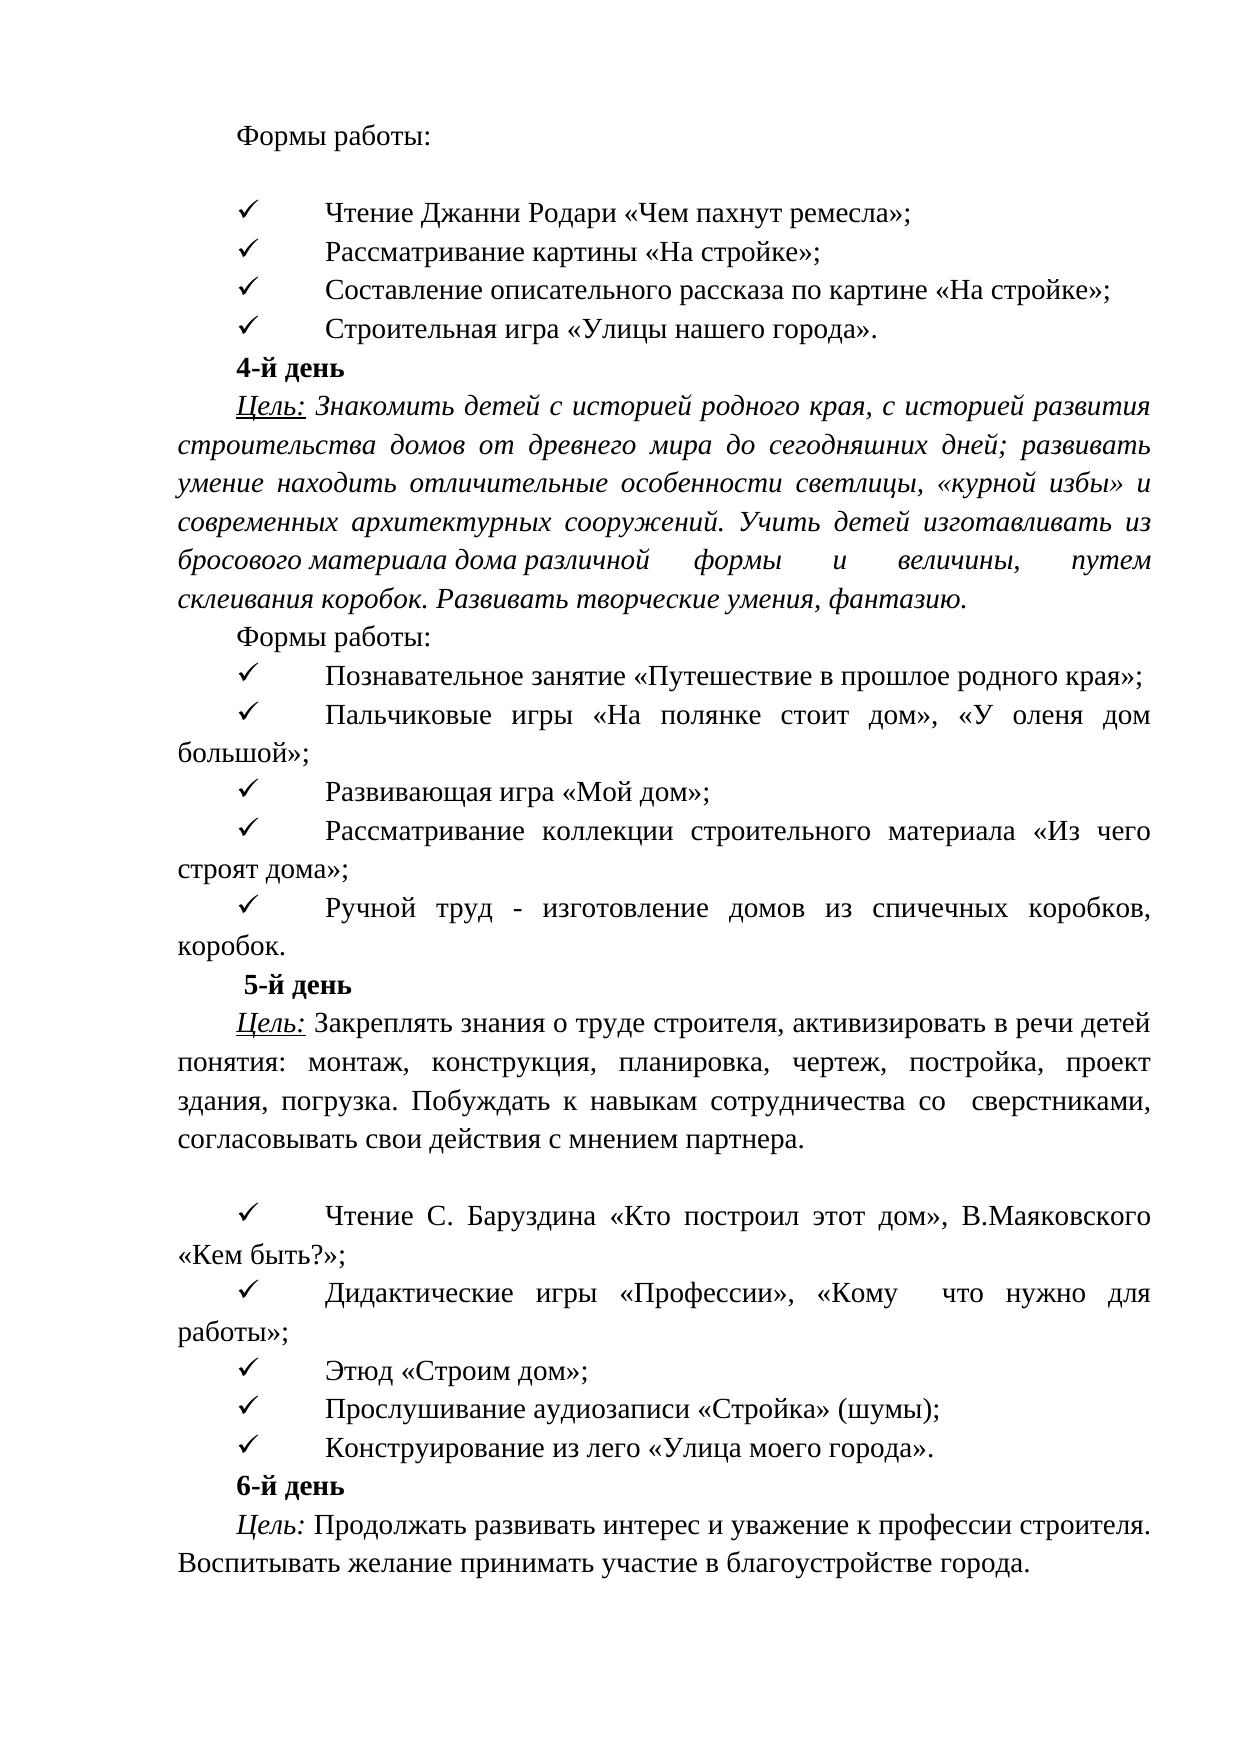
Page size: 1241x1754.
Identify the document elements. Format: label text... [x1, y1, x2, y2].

text Формы работы: [177, 118, 1152, 152]
list Пальчиковые игры «На полянке стоит дом», «У оленя дом большой»; [177, 697, 1152, 769]
text 5-й день [177, 967, 1152, 1001]
list Этюд «Строим дом»; [177, 1353, 1152, 1386]
list Прослушивание аудиозаписи «Стройка» (шумы); [177, 1391, 1152, 1425]
list Познавательное занятие «Путешествие в прошлое родного края»; [177, 658, 1152, 692]
text Формы работы: [177, 619, 1152, 653]
list Развивающая игра «Мой дом»; [177, 774, 1152, 808]
list Рассматривание коллекции строительного материала «Из чего строят дома»; [177, 813, 1152, 885]
text Цель: Продолжать развивать интерес и уважение к профессии строителя. Воспитывать желание принимать участие в благоустройстве города. [177, 1507, 1152, 1579]
list Дидактические игры «Профессии», «Кому что нужно для работы»; [177, 1275, 1152, 1348]
list Составление описательного рассказа по картине «На стройке»; [177, 272, 1152, 306]
list Строительная игра «Улицы нашего города». [177, 311, 1152, 345]
text 4-й день [177, 350, 1152, 383]
text 6-й день [177, 1468, 1152, 1502]
list Ручной труд - изготовление домов из спичечных коробков, коробок. [177, 890, 1152, 962]
text Цель: Закреплять знания о труде строителя, активизировать в речи детей понятия: монтаж, конструкция, планировка, чертеж, постройка, проект здания, погрузка. Побуждать к навыкам сотрудничества со сверстниками, согласовывать свои действия с мнением партнера. [177, 1006, 1152, 1155]
list Чтение С. Баруздина «Кто построил этот дом», В.Маяковского «Кем быть?»; [177, 1198, 1152, 1270]
list Конструирование из лего «Улица моего города». [177, 1430, 1152, 1463]
text Цель: Знакомить детей с историей родного края, с историей развития строительства домов от древнего мира до сегодняшних дней; развивать умение находить отличительные особенности светлицы, «курной избы» и современных архитектурных сооружений. Учить детей изготавливать из бросового материала дома различной формы и величины, путем склеивания коробок. Развивать творческие умения, фантазию. [177, 388, 1152, 614]
list Рассматривание картины «На стройке»; [177, 234, 1152, 267]
list Чтение Джанни Родари «Чем пахнут ремесла»; [177, 195, 1152, 229]
